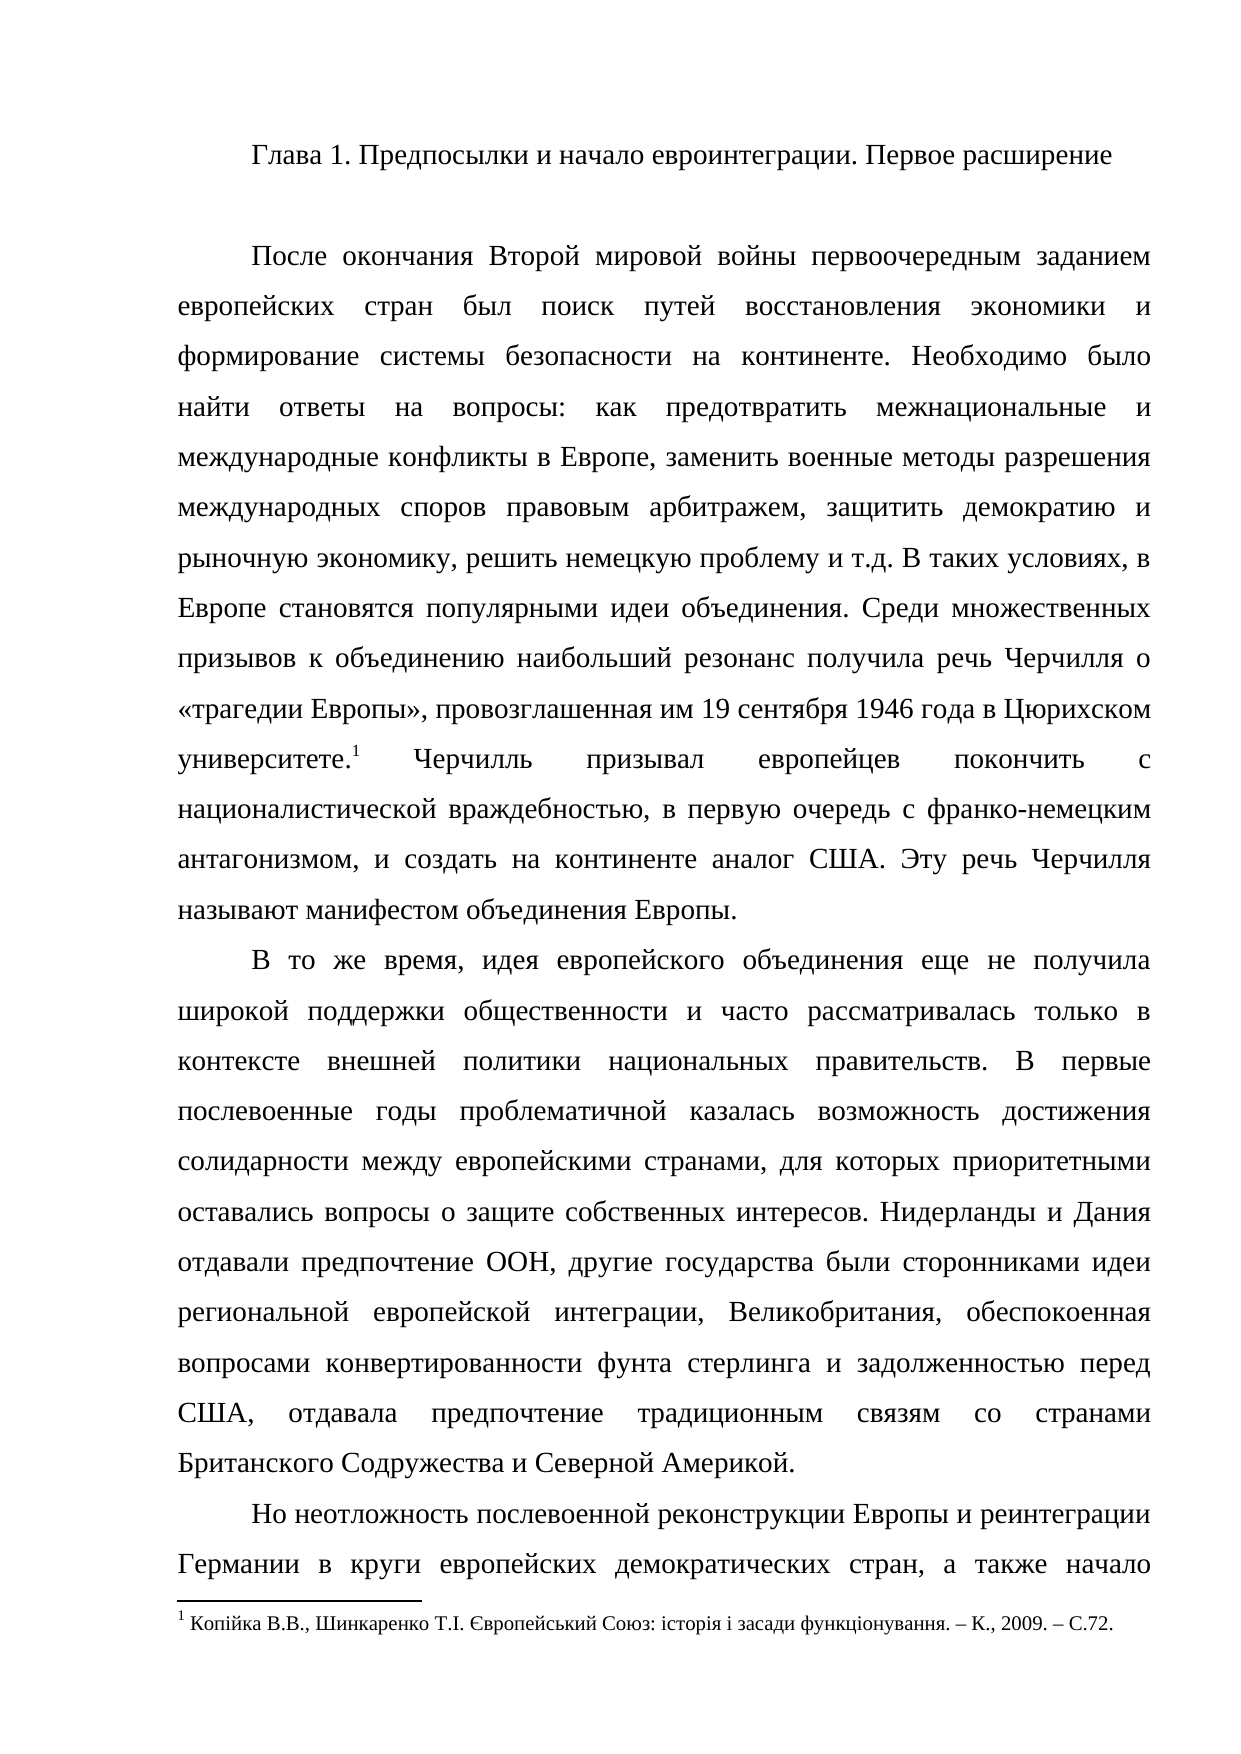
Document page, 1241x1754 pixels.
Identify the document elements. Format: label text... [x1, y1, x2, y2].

text После окончания Второй мировой войны первоочередным заданием европейских стран был поиск путей восстановления экономики и формирование системы безопасности на континенте. Необходимо было найти ответы на вопросы: как предотвратить межнациональные и международные конфликты в Европе, заменить военные методы разрешения международных споров правовым арбитражем, защитить демократию и рыночную экономику, решить немецкую проблему и т.д. В таких условиях, в Европе становятся популярными идеи объединения. Среди множественных призывов к объединению наибольший резонанс получила речь Черчилля о «трагедии Европы», провозглашенная им 19 сентября 1946 года в Цюрихском университете. Черчилль призывал европейцев покончить с националистической враждебностью, в первую очередь с франко-немецким антагонизмом, и создать на континенте аналог США. Эту речь Черчилля называют манифестом объединения Европы. [177, 238, 1152, 926]
text Глава 1. Предпосылки и начало евроинтеграции. Первое расширение [177, 137, 1152, 171]
text В то же время, идея европейского объединения еще не получила широкой поддержки общественности и часто рассматривалась только в контексте внешней политики национальных правительств. В первые послевоенные годы проблематичной казалась возможность достижения солидарности между европейскими странами, для которых приоритетными оставались вопросы о защите собственных интересов. Нидерланды и Дания отдавали предпочтение ООН, другие государства были сторонниками идеи региональной европейской интеграции, Великобритания, обеспокоенная вопросами конвертированности фунта стерлинга и задолженностью перед США, отдавала предпочтение традиционным связям со странами Британского Содружества и Северной Америкой. [177, 942, 1152, 1479]
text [177, 1496, 1152, 1579]
